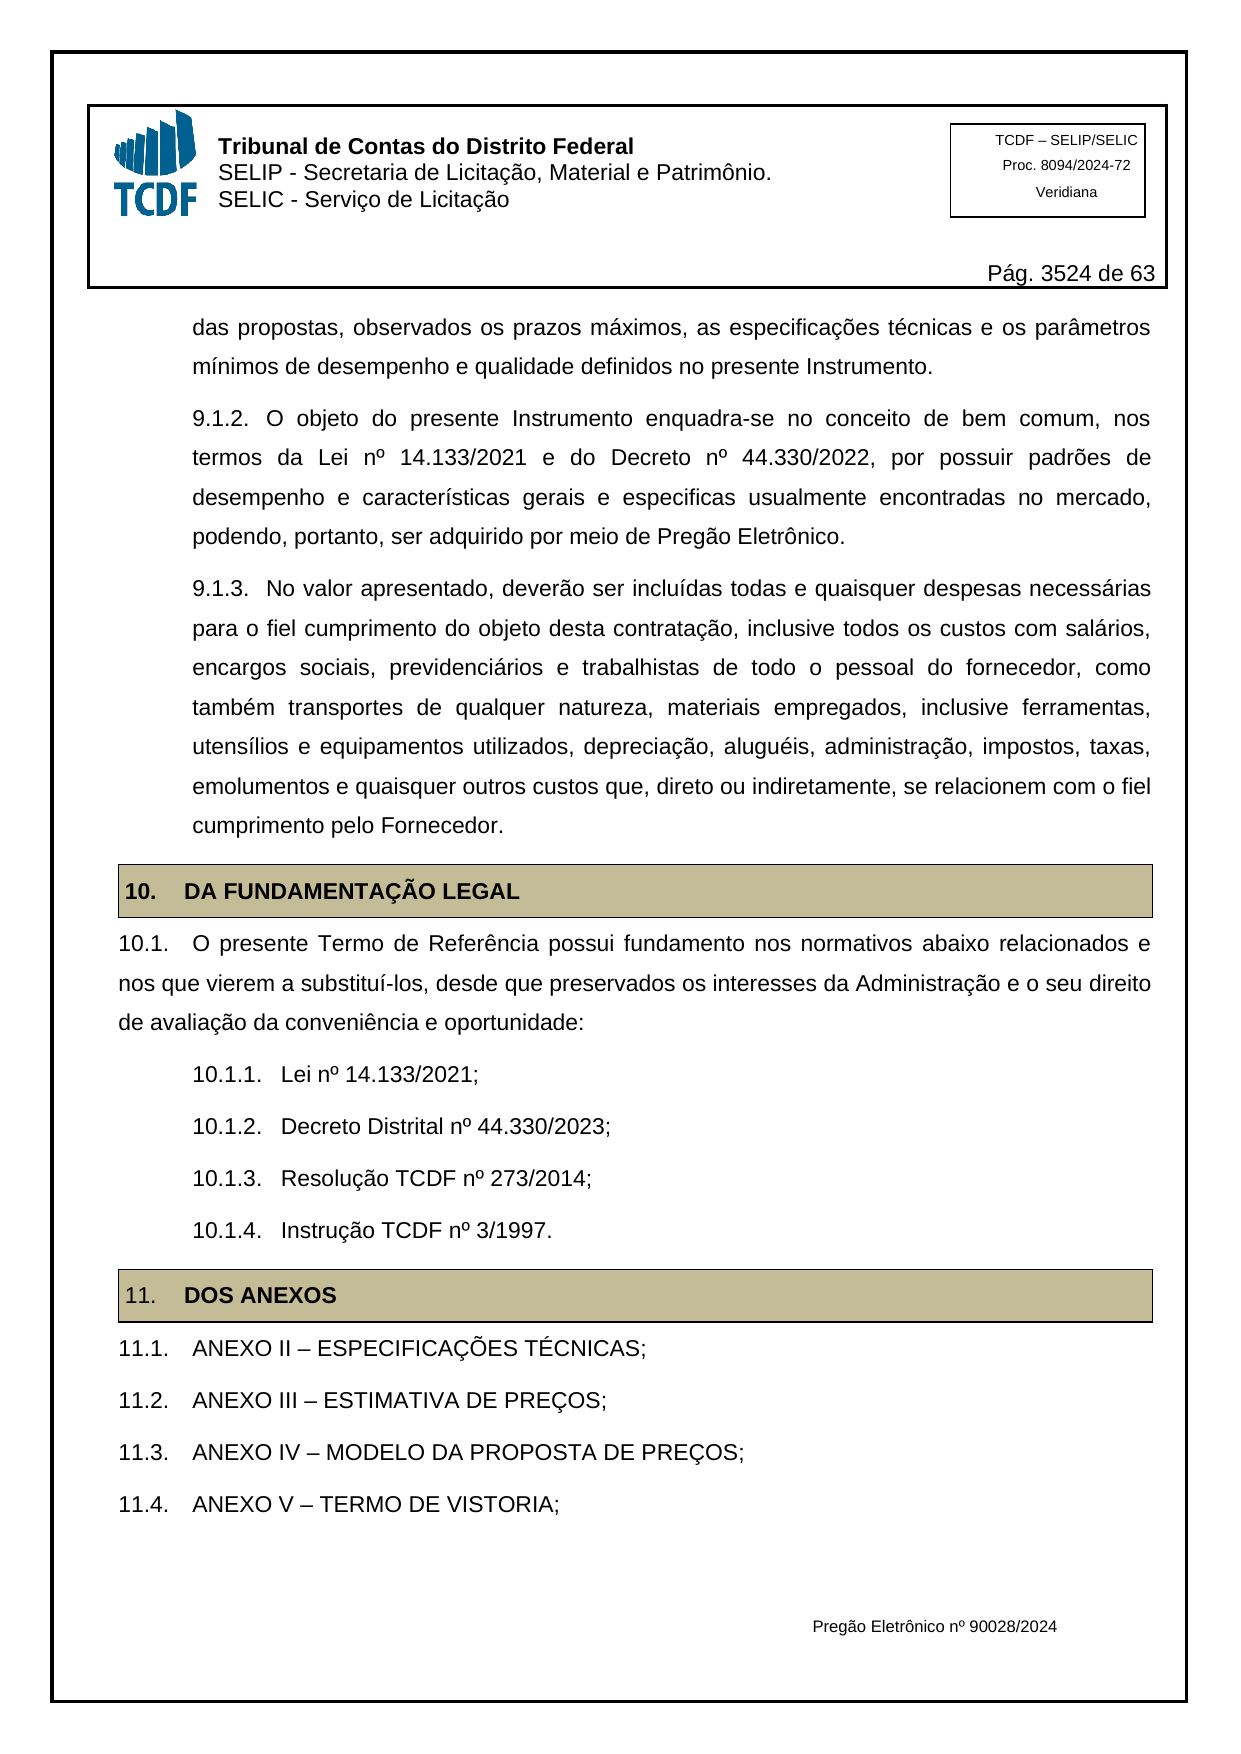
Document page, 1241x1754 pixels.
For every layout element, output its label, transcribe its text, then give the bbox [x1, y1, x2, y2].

table_header DOS ANEXOS [119, 1270, 1152, 1321]
list ANEXO III – ESTIMATIVA DE PREÇOS; [118, 1387, 1152, 1413]
list O presente Termo de Referência possui fundamento nos normativos abaixo relacionados e nos que vierem a substituí-los, desde que preservados os interesses da Administração e o seu direito de avaliação da conveniência e oportunidade: [118, 930, 1152, 1035]
list ANEXO V – TERMO DE VISTORIA; [118, 1491, 1152, 1517]
list Instrução TCDF nº 3/1997. [192, 1217, 1152, 1243]
table_header DA FUNDAMENTAÇÃO LEGAL [119, 865, 1152, 917]
list O objeto do presente Instrumento enquadra-se no conceito de bem comum, nos termos da Lei nº 14.133/2021 e do Decreto nº 44.330/2022, por possuir padrões de desempenho e características gerais e especificas usualmente encontradas no mercado, podendo, portanto, ser adquirido por meio de Pregão Eletrônico. [192, 405, 1152, 550]
list No valor apresentado, deverão ser incluídas todas e quaisquer despesas necessárias para o fiel cumprimento do objeto desta contratação, inclusive todos os custos com salários, encargos sociais, previdenciários e trabalhistas de todo o pessoal do fornecedor, como também transportes de qualquer natureza, materiais empregados, inclusive ferramentas, utensílios e equipamentos utilizados, depreciação, aluguéis, administração, impostos, taxas, emolumentos e quaisquer outros custos que, direto ou indiretamente, se relacionem com o fiel cumprimento pelo Fornecedor. [192, 575, 1152, 838]
list Resolução TCDF nº 273/2014; [192, 1165, 1152, 1191]
list ANEXO IV – MODELO DA PROPOSTA DE PREÇOS; [118, 1439, 1152, 1465]
list ANEXO II – ESPECIFICAÇÕES TÉCNICAS; [118, 1335, 1152, 1361]
picture [99, 107, 211, 218]
list Decreto Distrital nº 44.330/2023; [192, 1113, 1152, 1139]
list Lei nº 14.133/2021; [192, 1061, 1152, 1087]
